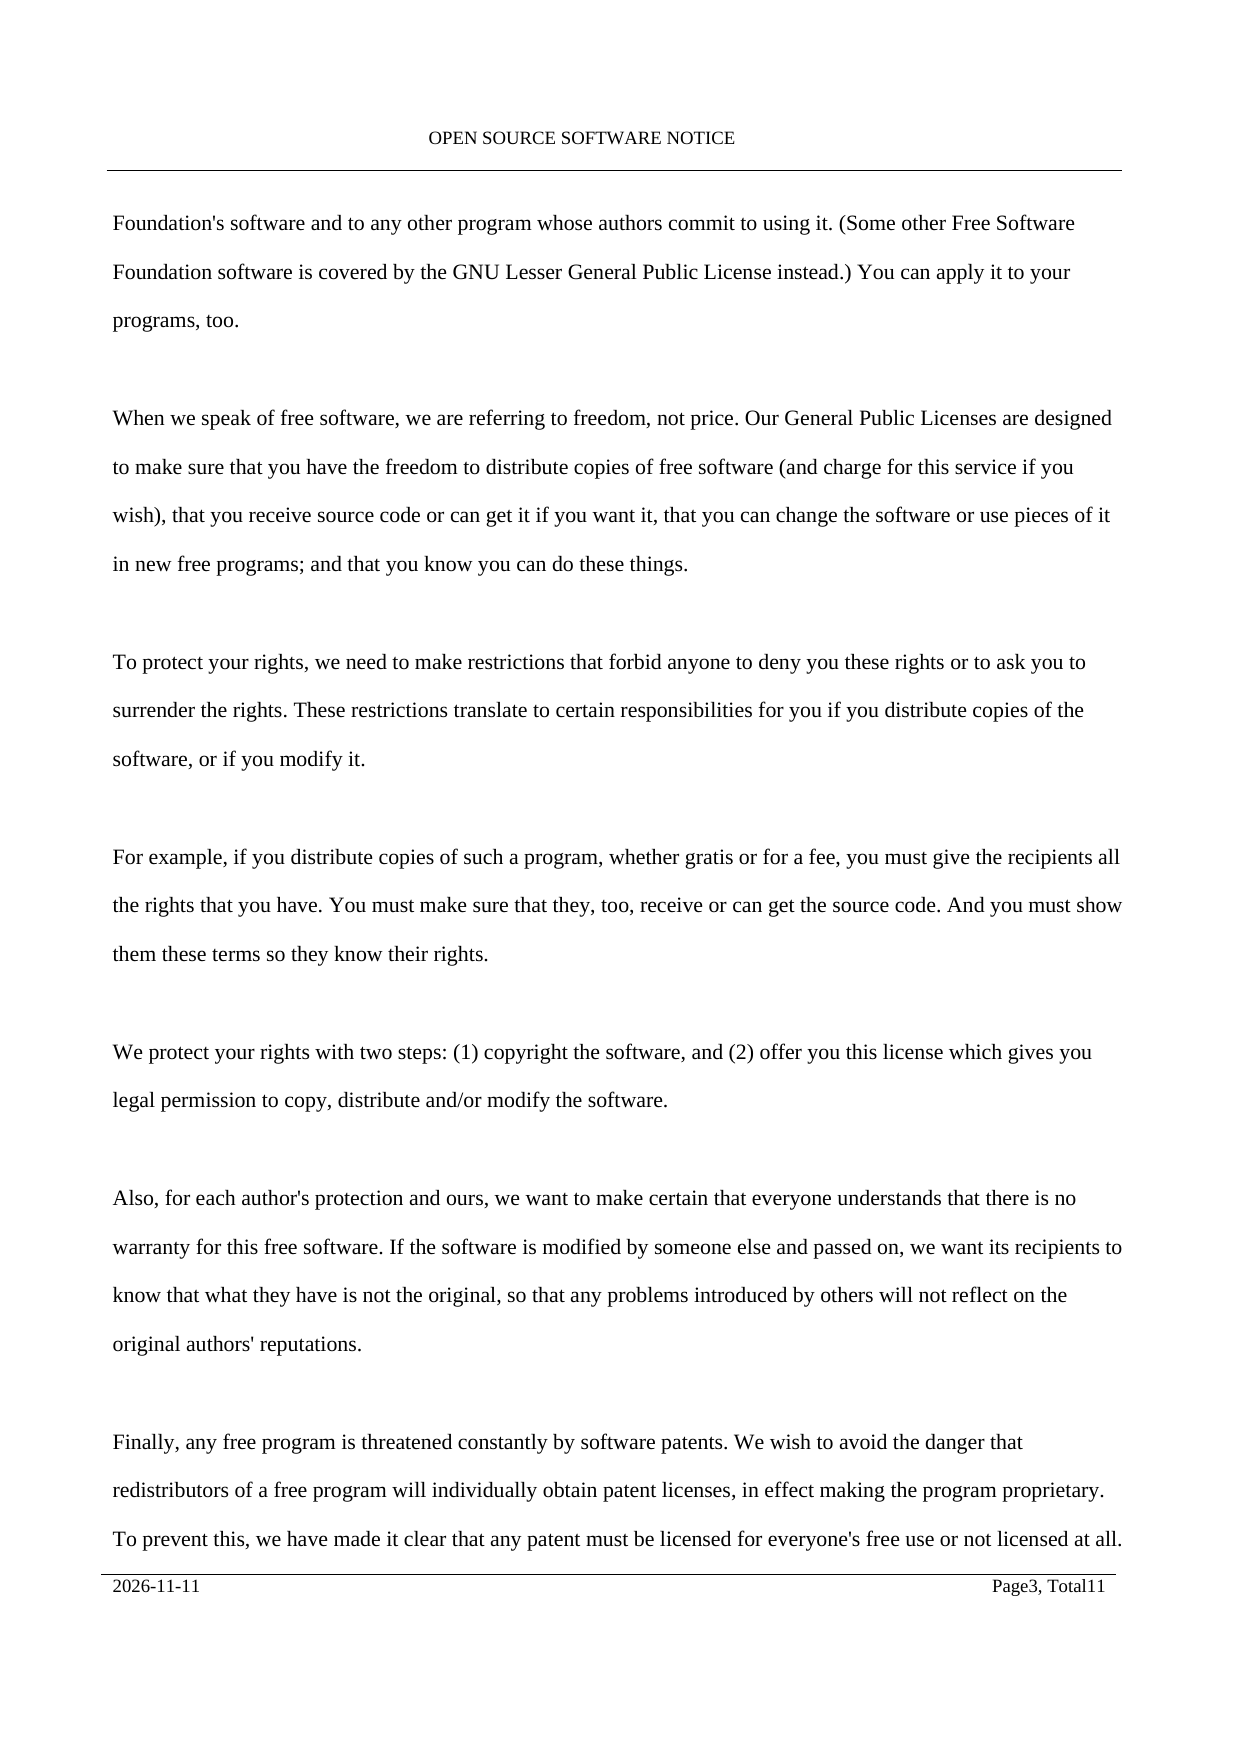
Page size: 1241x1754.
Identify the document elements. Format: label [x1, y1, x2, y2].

text [112, 206, 1128, 1555]
